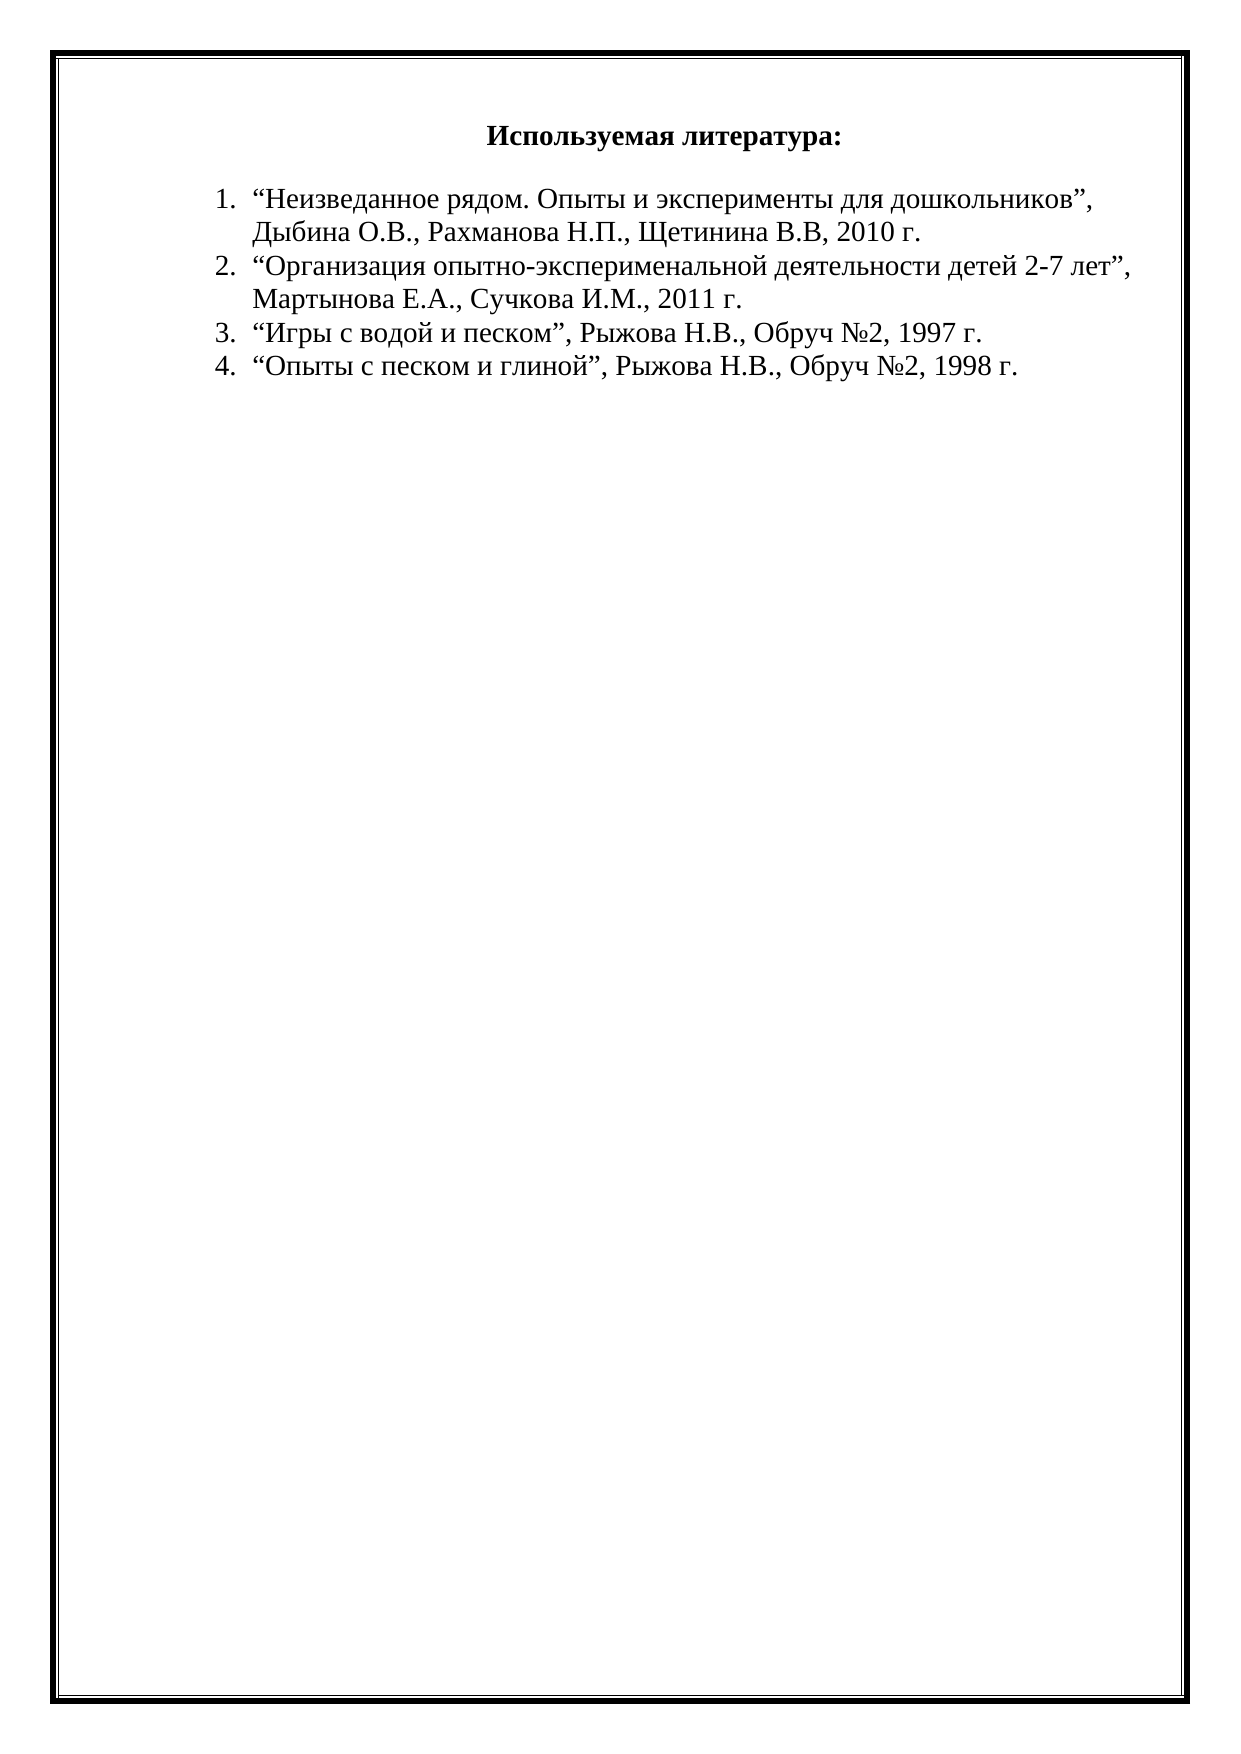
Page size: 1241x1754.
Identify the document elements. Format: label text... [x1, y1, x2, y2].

text Используемая литература: [177, 118, 1152, 152]
list “Неизведанное рядом. Опыты и эксперименты для дошкольников”, Дыбина О.В., Рахманова Н.П., Щетинина В.В, 2010 г. [214, 181, 1152, 248]
list “Игры с водой и песком”, Рыжова Н.В., Обруч №2, 1997 г. [214, 315, 1152, 348]
list “Организация опытно-эксперименальной деятельности детей 2-7 лет”, Мартынова Е.А., Сучкова И.М., 2011 г. [214, 248, 1152, 315]
list “Опыты с песком и глиной”, Рыжова Н.В., Обруч №2, 1998 г. [214, 348, 1152, 382]
